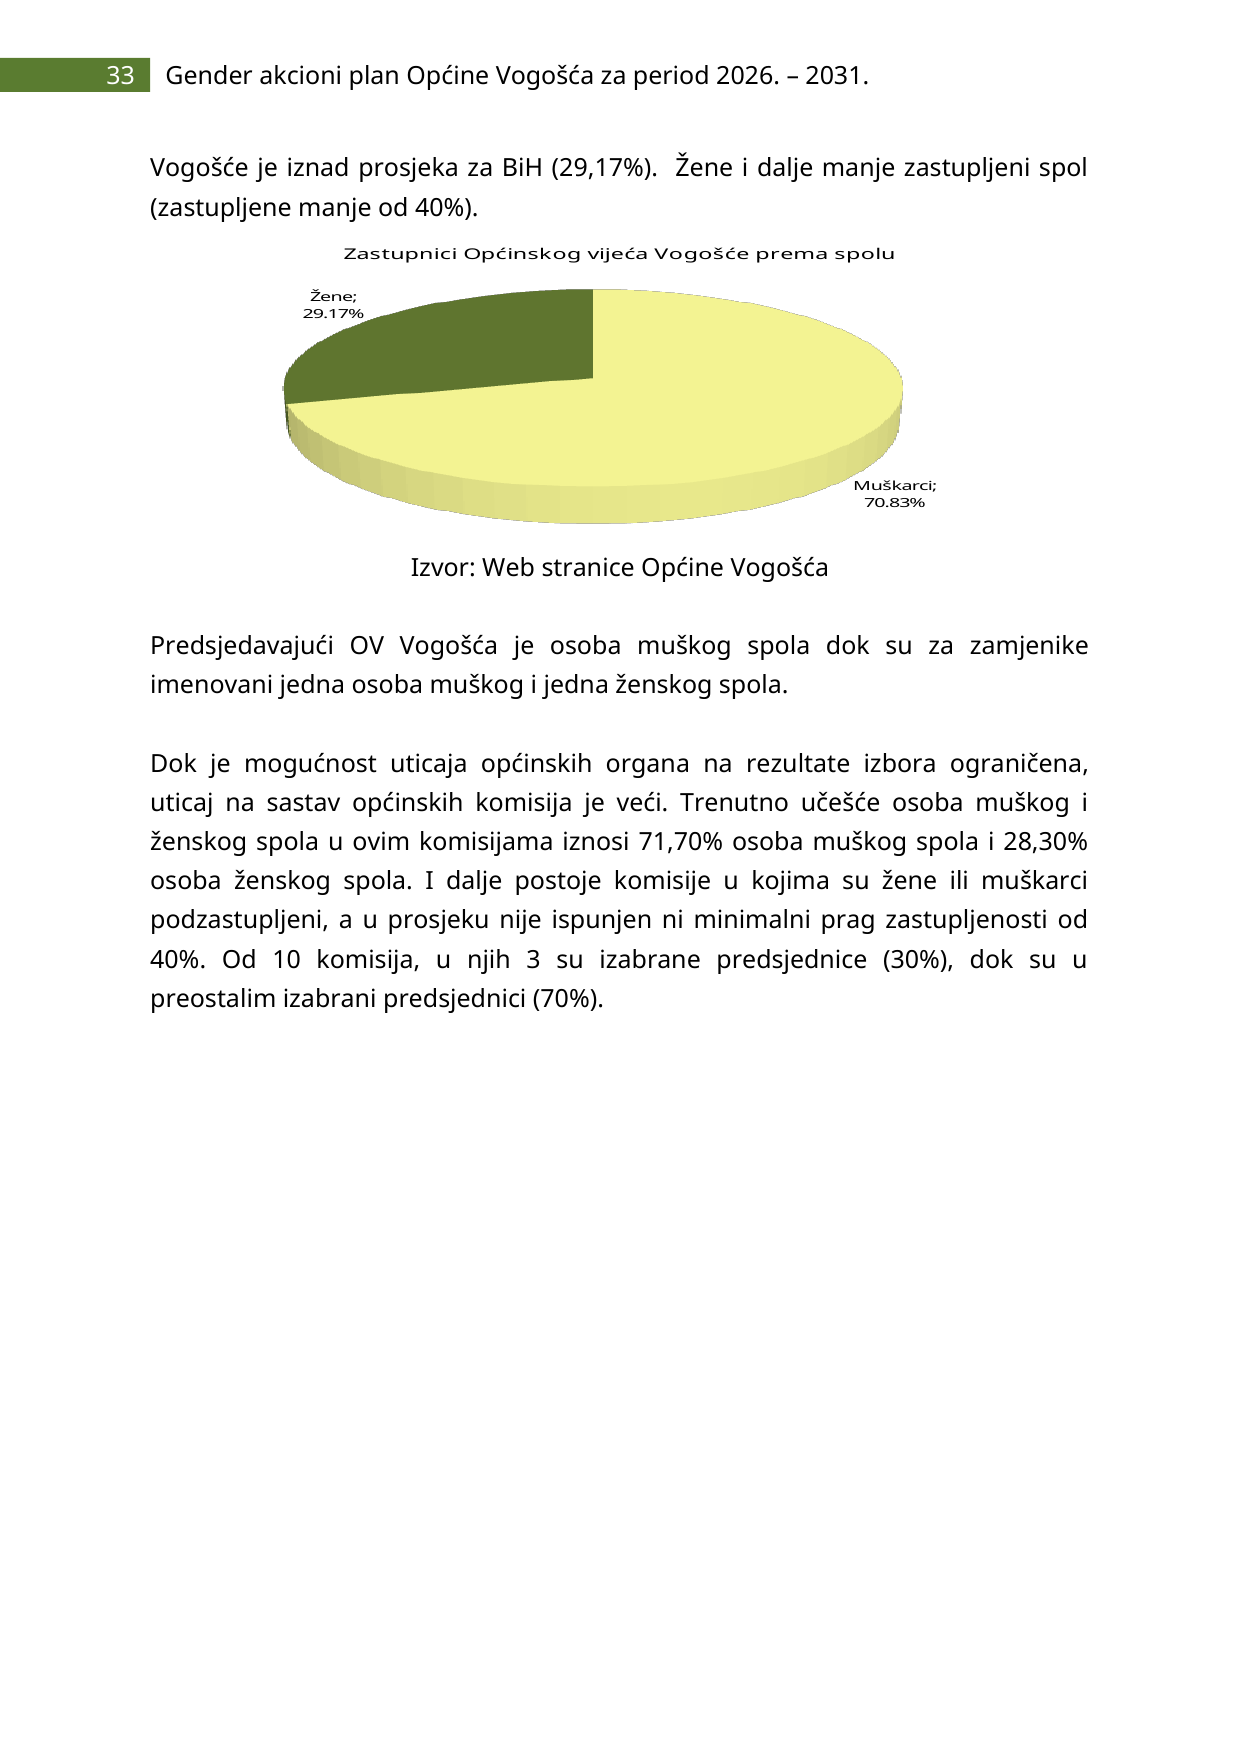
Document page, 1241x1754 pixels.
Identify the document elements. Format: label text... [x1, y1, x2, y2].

text Žene su manje zastupljeni spol na mjestima odlučivanja u politici, a posebno u zakonodavnim tijelima na svim nivoima vlasti. U zakonodavnim tijelima lokalnih samouprava u BiH prosječna zastupljenost žena iznosi ispod 18%. [150, 150, 1090, 262]
text U tom smislu stanje nakon Lokalnih izbora 2024. godine u Općinskom vijeću Vogošće je iznad prosjeka za BiH (29,17%). Žene i dalje manje zastupljeni spol (zastupljene manje od 40%). [150, 307, 1090, 419]
text Predsjedavajući OV Vogošća je osoba muškog spola dok su za zamjenike imenovani jedna osoba muškog i jedna ženskog spola. [150, 824, 1090, 897]
text Izvor: Web stranice Općine Vogošća [150, 746, 1090, 779]
text Dok je mogućnost uticaja općinskih organa na rezultate izbora ograničena, uticaj na sastav općinskih komisija je veći. Trenutno učešće osoba muškog i ženskog spola u ovim komisijama iznosi 71,70% osoba muškog spola i 28,30% osoba ženskog spola. I dalje postoje komisije u kojima su žene ili muškarci podzastupljeni, a u prosjeku nije ispunjen ni minimalni prag zastupljenosti od 40%. Od 10 komisija, u njih 3 su izabrane predsjednice (30%), dok su u preostalim izabrani predsjednici (70%). [150, 941, 1090, 1210]
